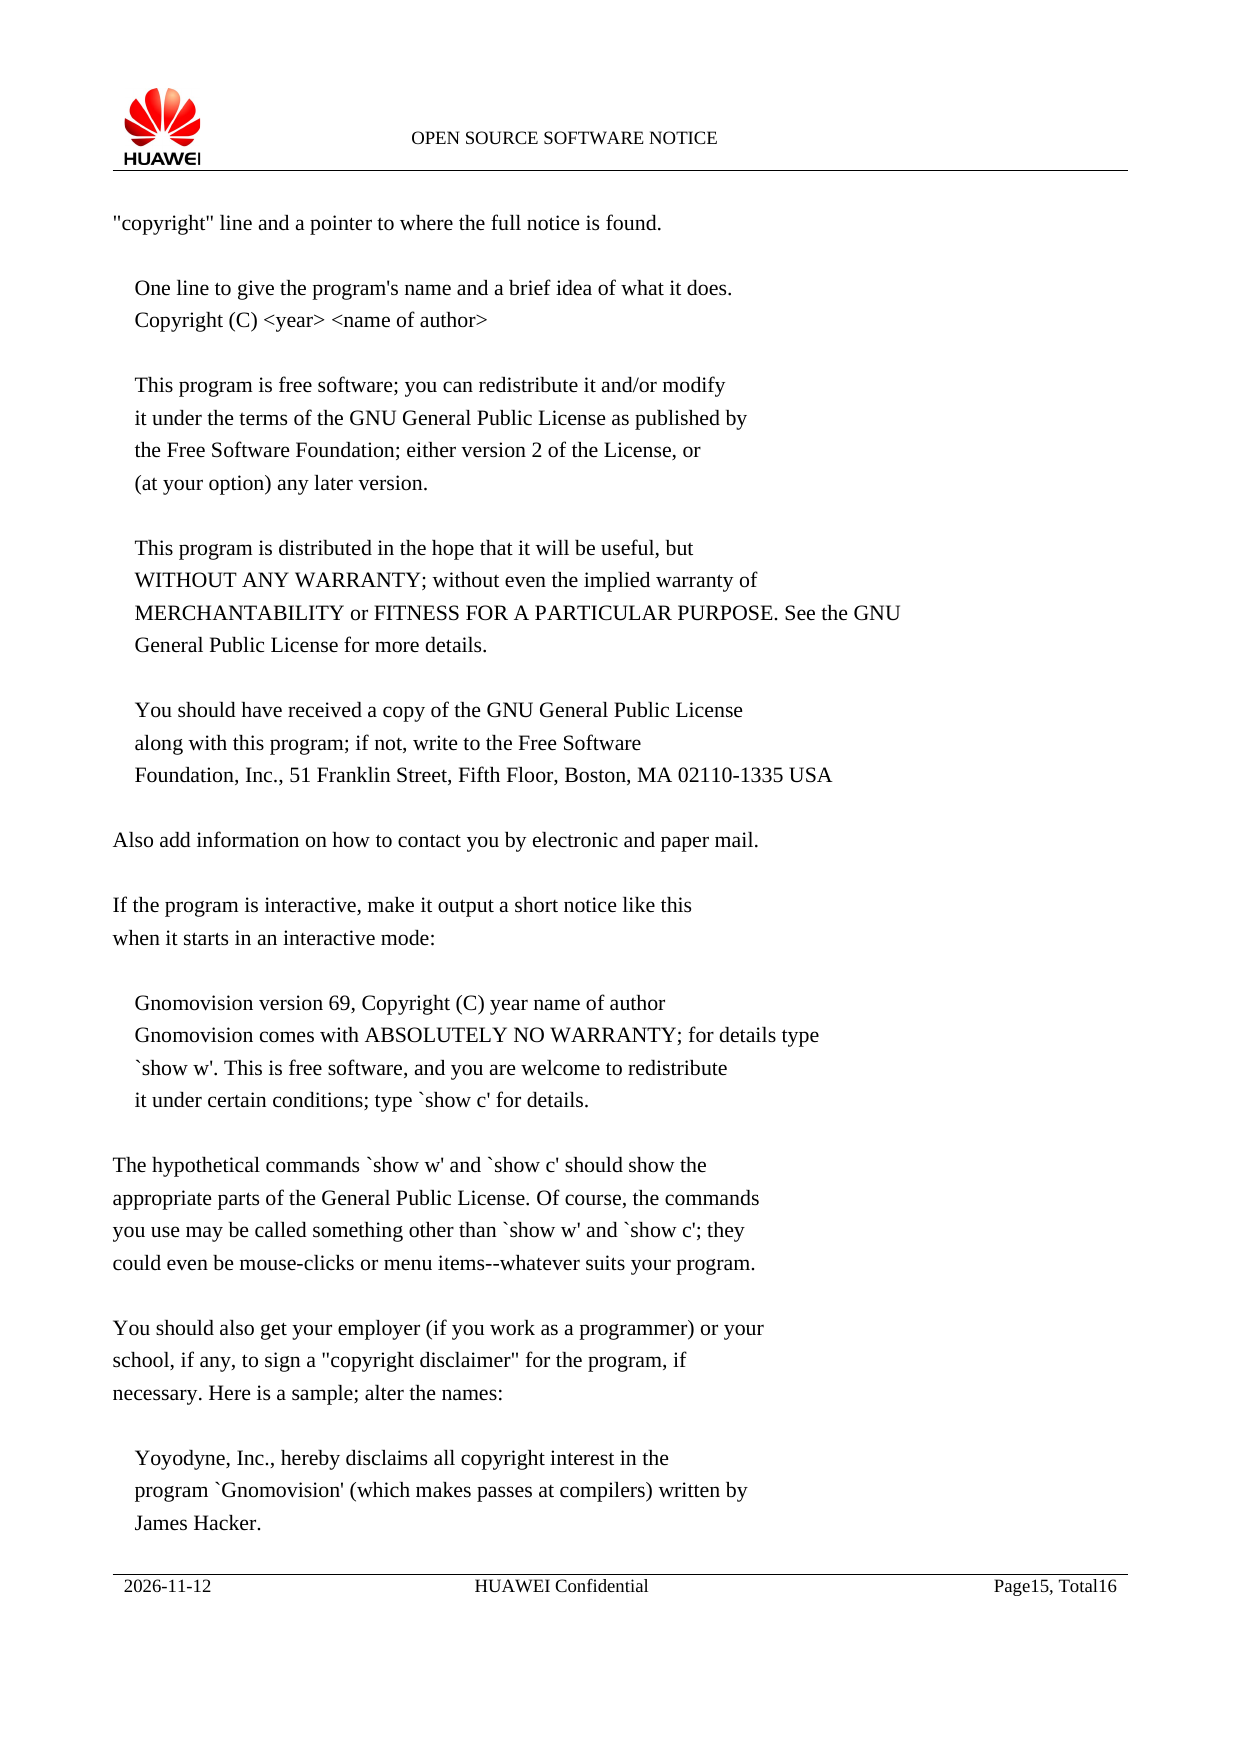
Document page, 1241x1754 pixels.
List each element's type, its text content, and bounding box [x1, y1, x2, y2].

picture [124, 88, 201, 165]
